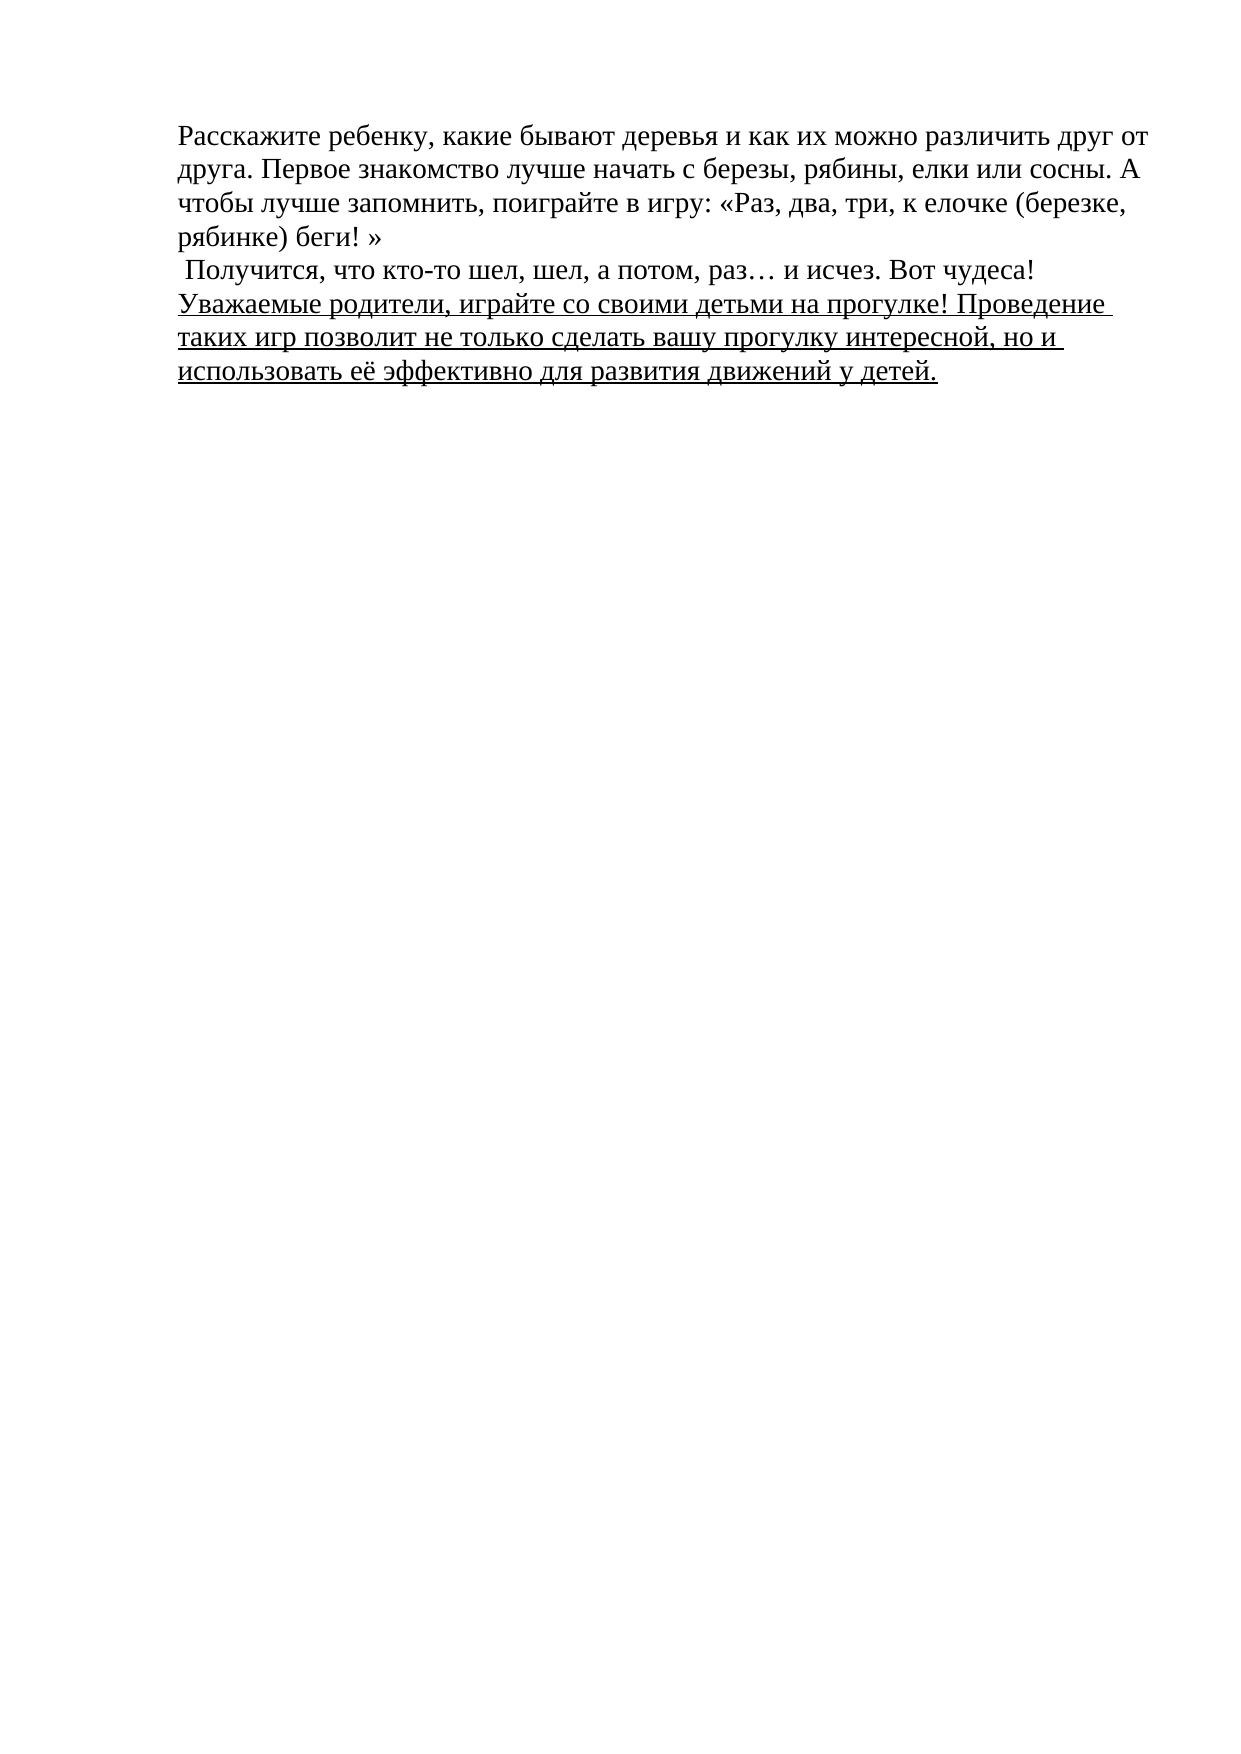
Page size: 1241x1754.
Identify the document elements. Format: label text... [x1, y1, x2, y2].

text Расскажите ребенку, какие бывают деревья и как их можно различить друг от друга. Первое знакомство лучше начать с березы, рябины, елки или сосны. А чтобы лучше запомнить, поиграйте в игру: «Раз, два, три, к елочке (березке, рябинке) беги! » [177, 118, 1152, 252]
text Уважаемые родители, играйте со своими детьми на прогулке! Проведение таких игр позволит не только сделать вашу прогулку интересной, но и использовать её эффективно для развития движений у детей. [177, 286, 1152, 386]
text Получится, что кто-то шел, шел, а потом, раз… и исчез. Вот чудеса! [177, 252, 1152, 286]
